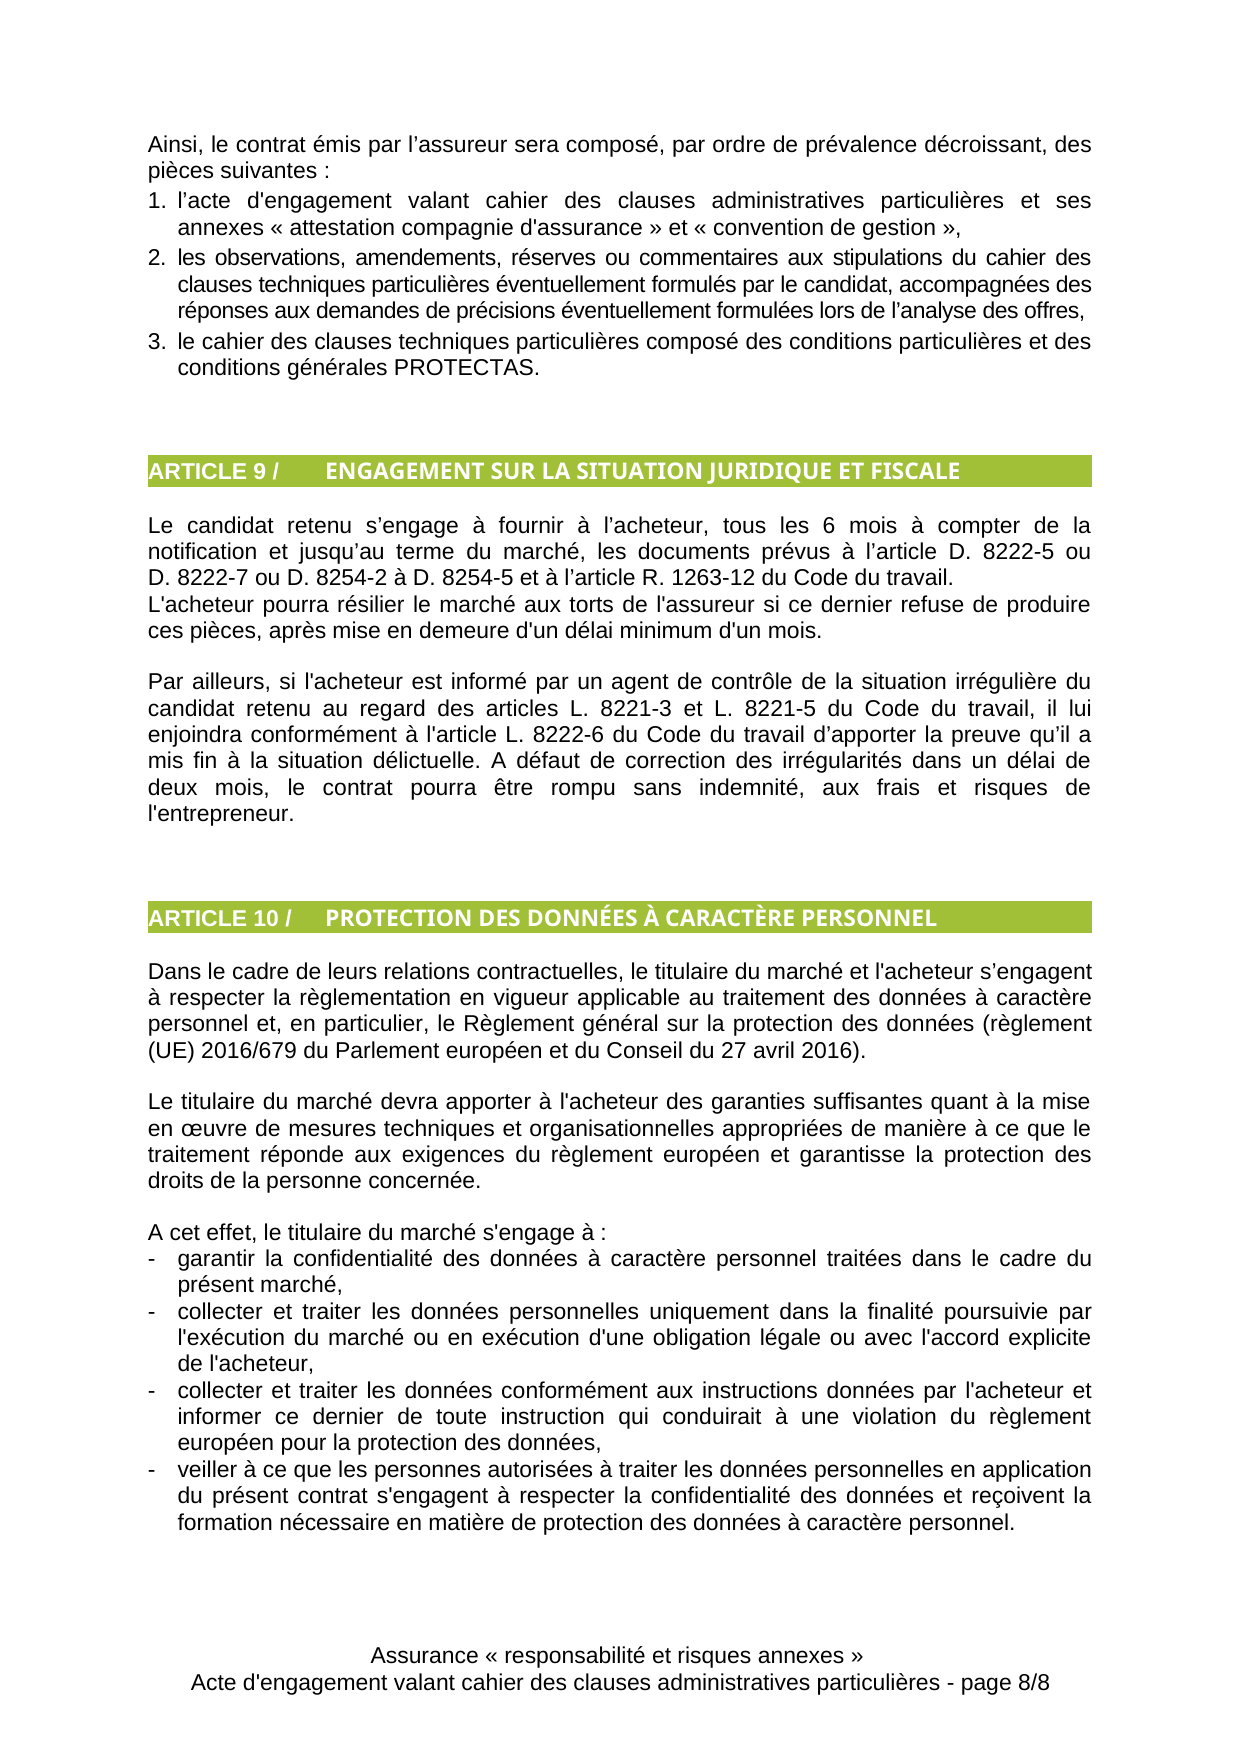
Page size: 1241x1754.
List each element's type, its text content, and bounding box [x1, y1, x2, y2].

text Dans le cadre de leurs relations contractuelles, le titulaire du marché et l'acheteur s’engagent à respecter la règlementation en vigueur applicable au traitement des données à caractère personnel et, en particulier, le Règlement général sur la protection des données (règlement (UE) 2016/679 du Parlement européen et du Conseil du 27 avril 2016). [148, 958, 1092, 1063]
list le cahier des clauses techniques particulières composé des conditions particulières et des conditions générales PROTECTAS. [148, 328, 1092, 380]
list garantir la confidentialité des données à caractère personnel traitées dans le cadre du présent marché, [148, 1245, 1092, 1298]
text Engagement sur la situation juridique et fiscale [148, 455, 1092, 487]
text L'acheteur pourra résilier le marché aux torts de l'assureur si ce dernier refuse de produire ces pièces, après mise en demeure d'un délai minimum d'un mois. [148, 591, 1092, 643]
text Par ailleurs, si l'acheteur est informé par un agent de contrôle de la situation irrégulière du candidat retenu au regard des articles L. 8221-3 et L. 8221-5 du Code du travail, il lui enjoindra conformément à l'article L. 8222-6 du Code du travail d’apporter la preuve qu’il a mis fin à la situation délictuelle. A défaut de correction des irrégularités dans un délai de deux mois, le contrat pourra être rompu sans indemnité, aux frais et risques de l'entrepreneur. [148, 668, 1092, 826]
text Le titulaire du marché devra apporter à l'acheteur des garanties suffisantes quant à la mise en œuvre de mesures techniques et organisationnelles appropriées de manière à ce que le traitement réponde aux exigences du règlement européen et garantisse la protection des droits de la personne concernée. [148, 1088, 1092, 1193]
list collecter et traiter les données conformément aux instructions données par l'acheteur et informer ce dernier de toute instruction qui conduirait à une violation du règlement européen pour la protection des données, [148, 1377, 1092, 1456]
list collecter et traiter les données personnelles uniquement dans la finalité poursuivie par l'exécution du marché ou en exécution d'une obligation légale ou avec l'accord explicite de l'acheteur, [148, 1298, 1092, 1377]
list l’acte d'engagement valant cahier des clauses administratives particulières et ses annexes « attestation compagnie d'assurance » et « convention de gestion », [148, 187, 1092, 240]
text Ainsi, le contrat émis par l’assureur sera composé, par ordre de prévalence décroissant, des pièces suivantes : [148, 131, 1092, 183]
list les observations, amendements, réserves ou commentaires aux stipulations du cahier des clauses techniques particulières éventuellement formulés par le candidat, accompagnées des réponses aux demandes de précisions éventuellement formulées lors de l’analyse des offres, [148, 244, 1092, 323]
text Le candidat retenu s’engage à fournir à l’acheteur, tous les 6 mois à compter de la notification et jusqu’au terme du marché, les documents prévus à l’article D. 8222-5 ou D. 8222-7 ou D. 8254-2 à D. 8254-5 et à l’article R. 1263-12 du Code du travail. [148, 512, 1092, 591]
list veiller à ce que les personnes autorisées à traiter les données personnelles en application du présent contrat s'engagent à respecter la confidentialité des données et reçoivent la formation nécessaire en matière de protection des données à caractère personnel. [148, 1456, 1092, 1535]
text Protection des données à caractère personnel [148, 901, 1092, 933]
text A cet effet, le titulaire du marché s'engage à : [148, 1218, 1092, 1245]
